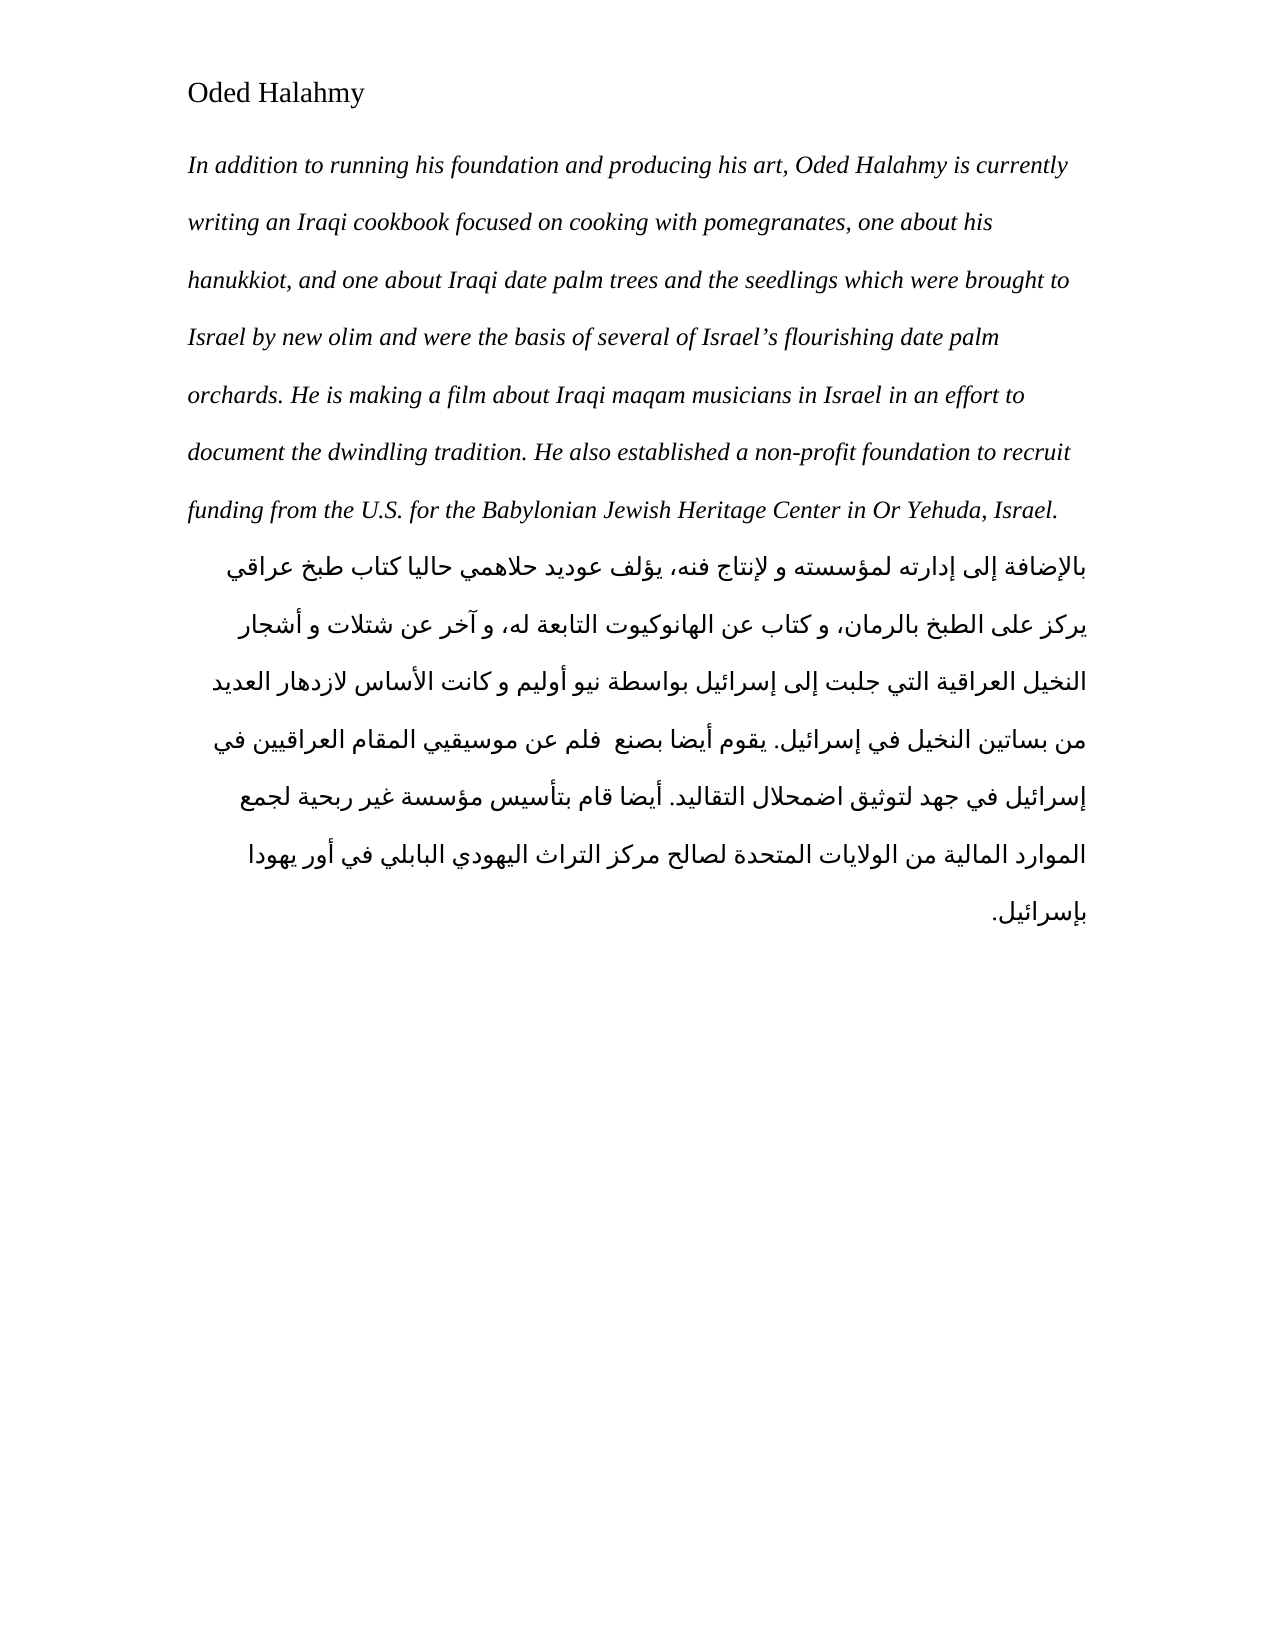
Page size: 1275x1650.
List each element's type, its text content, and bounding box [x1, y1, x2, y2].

text In addition to running his foundation and producing his art, Oded Halahmy is currently writing an Iraqi cookbook focused on cooking with pomegranates, one about his hanukkiot, and one about Iraqi date palm trees and the seedlings which were brought to Israel by new olim and were the basis of several of Israel’s flourishing date palm orchards. He is making a film about Iraqi maqam musicians in in an effort to document the dwindling tradition. He also established a non-profit foundation to recruit funding from the for the Babylonian Jewish in Or . [187, 150, 1087, 524]
text بالإضافة إلى إدارته لمؤسسته و لإنتاج فنه، يؤلف عوديد حلاهمي حاليا كتاب طبخ عراقي يركز على الطبخ بالرمان، و كتاب عن الهانوكيوت التابعة له، و آخر عن شتلات و أشجار النخيل العراقية التي جلبت إلى إسرائيل بواسطة نيو أوليم و كانت الأساس لازدهار العديد من بساتين النخيل في إسرائيل. يقوم أيضا بصنع فلم عن موسيقيي المقام العراقيين في إسرائيل في جهد لتوثيق اضمحلال التقاليد. أيضا قام بتأسيس مؤسسة غير ربحية لجمع الموارد المالية من الولايات المتحدة لصالح مركز التراث اليهودي البابلي في أور يهودا بإسرائيل. [187, 552, 1087, 926]
